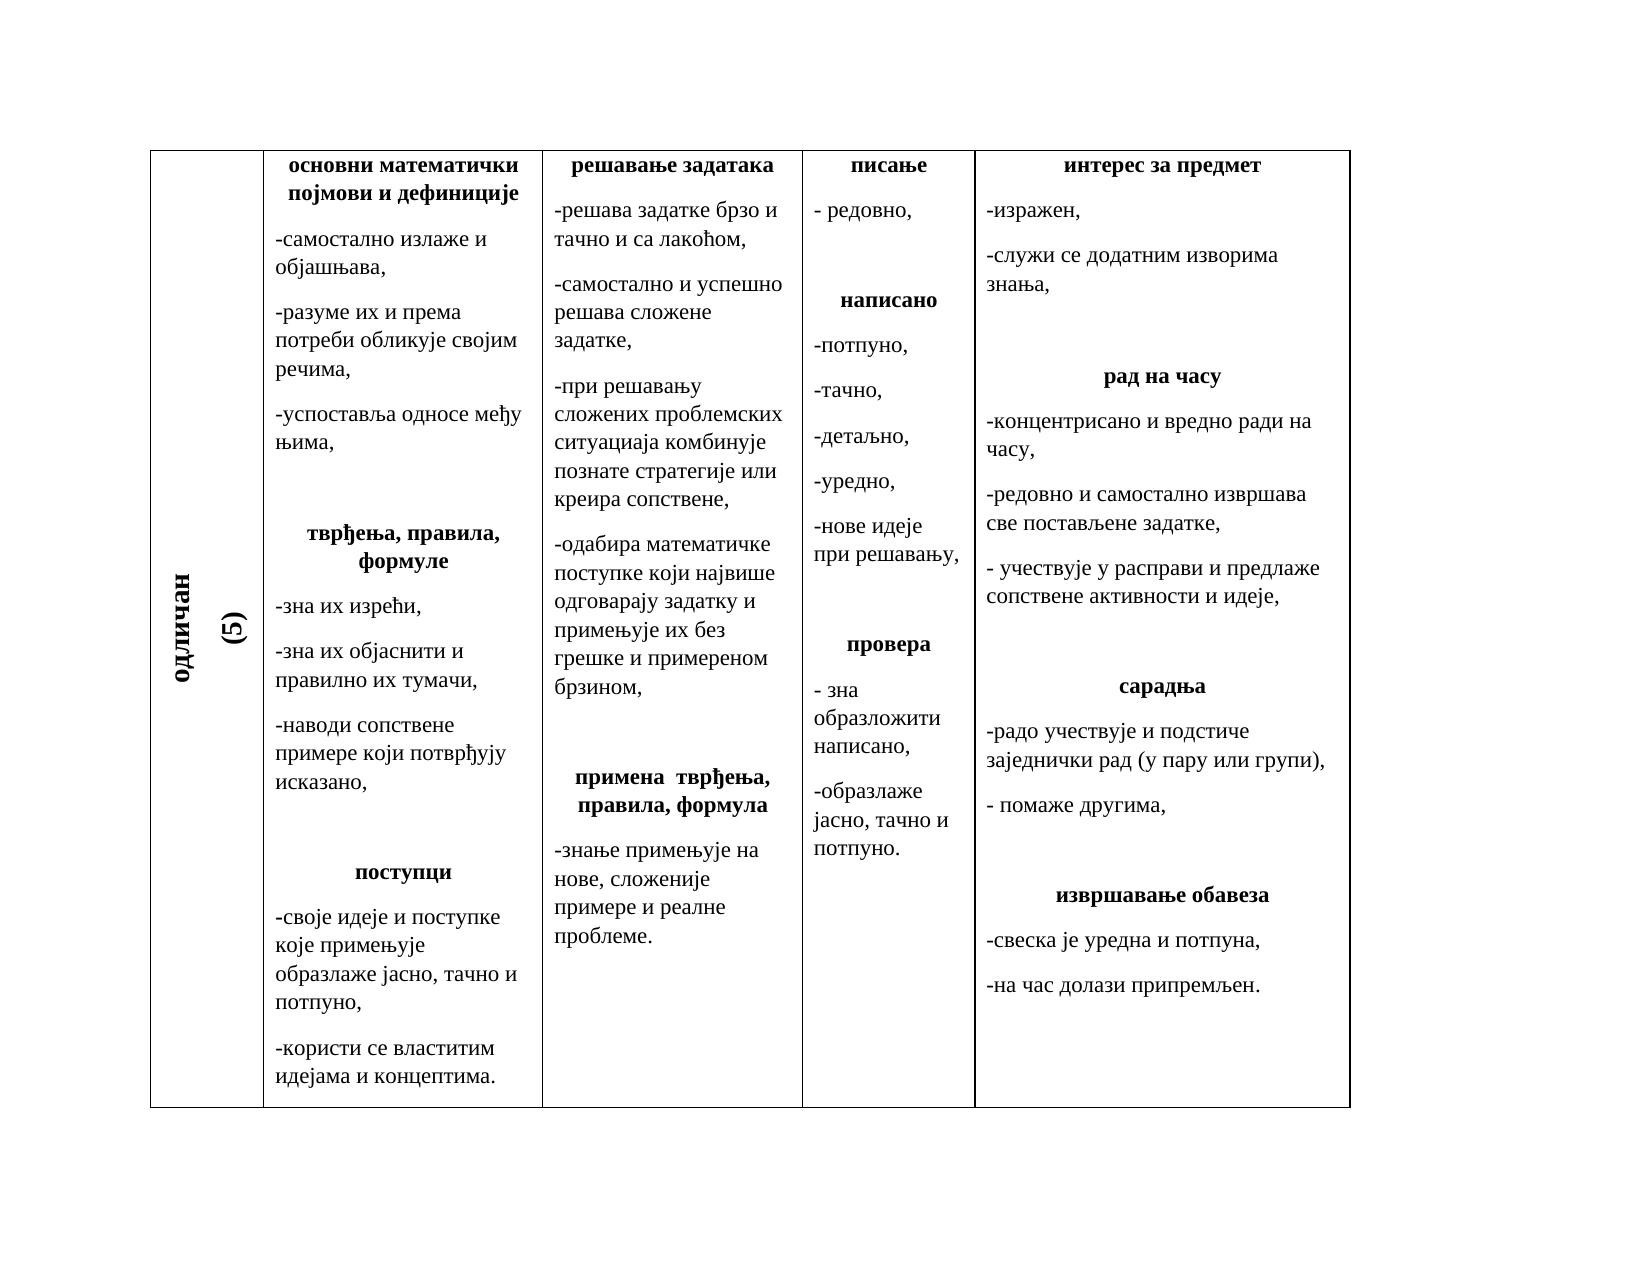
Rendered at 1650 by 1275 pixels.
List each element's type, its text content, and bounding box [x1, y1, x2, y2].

table_cell писање - редовно, написано -потпуно, -тачно, -детаљно, -уредно, -нове идеје при решавању, провера - зна образложити написано, -образлаже јасно, тачно и потпуно. [803, 151, 974, 1107]
table_cell решавање задатака -решава задатке брзо и тачно и са лакоћом, -самостално и успешно решава сложене задатке, -при решавању сложених проблемских ситуациаја комбинује познате стратегије или креира сопствене, -одабира математичке поступке који највише одговарају задатку и примењује их без грешке и примереном брзином, примена тврђења, правила, формула -знање примењује на нове, сложеније примере и реалне проблеме. [543, 151, 802, 1107]
table_cell интерес за предмет -изражен, -служи се додатним изворима знања, рад на часу -концентрисано и вредно ради на часу, -редовно и самостално извршава све постављене задатке, - учествује у расправи и предлаже сопствене активности и идеје, сарадња -радо учествује и подстиче заједнички рад (у пару или групи), - помаже другима, извршавање обавеза -свеска је уредна и потпуна, -на час долази припремљен. [976, 151, 1349, 1107]
table_cell одличан (5) [151, 151, 263, 1107]
table_cell основни математички појмови и дефиниције -самостално излаже и објашњава, -разуме их и према потреби обликује својим речима, -успоставља односе међу њима, тврђења, правила, формуле -зна их изрећи, -зна их објаснити и правилно их тумачи, -наводи сопствене примере који потврђују исказано, поступци -своје идеје и поступке које примењује образлаже јасно, тачно и потпуно, -користи се властитим идејама и концептима. [264, 151, 542, 1107]
